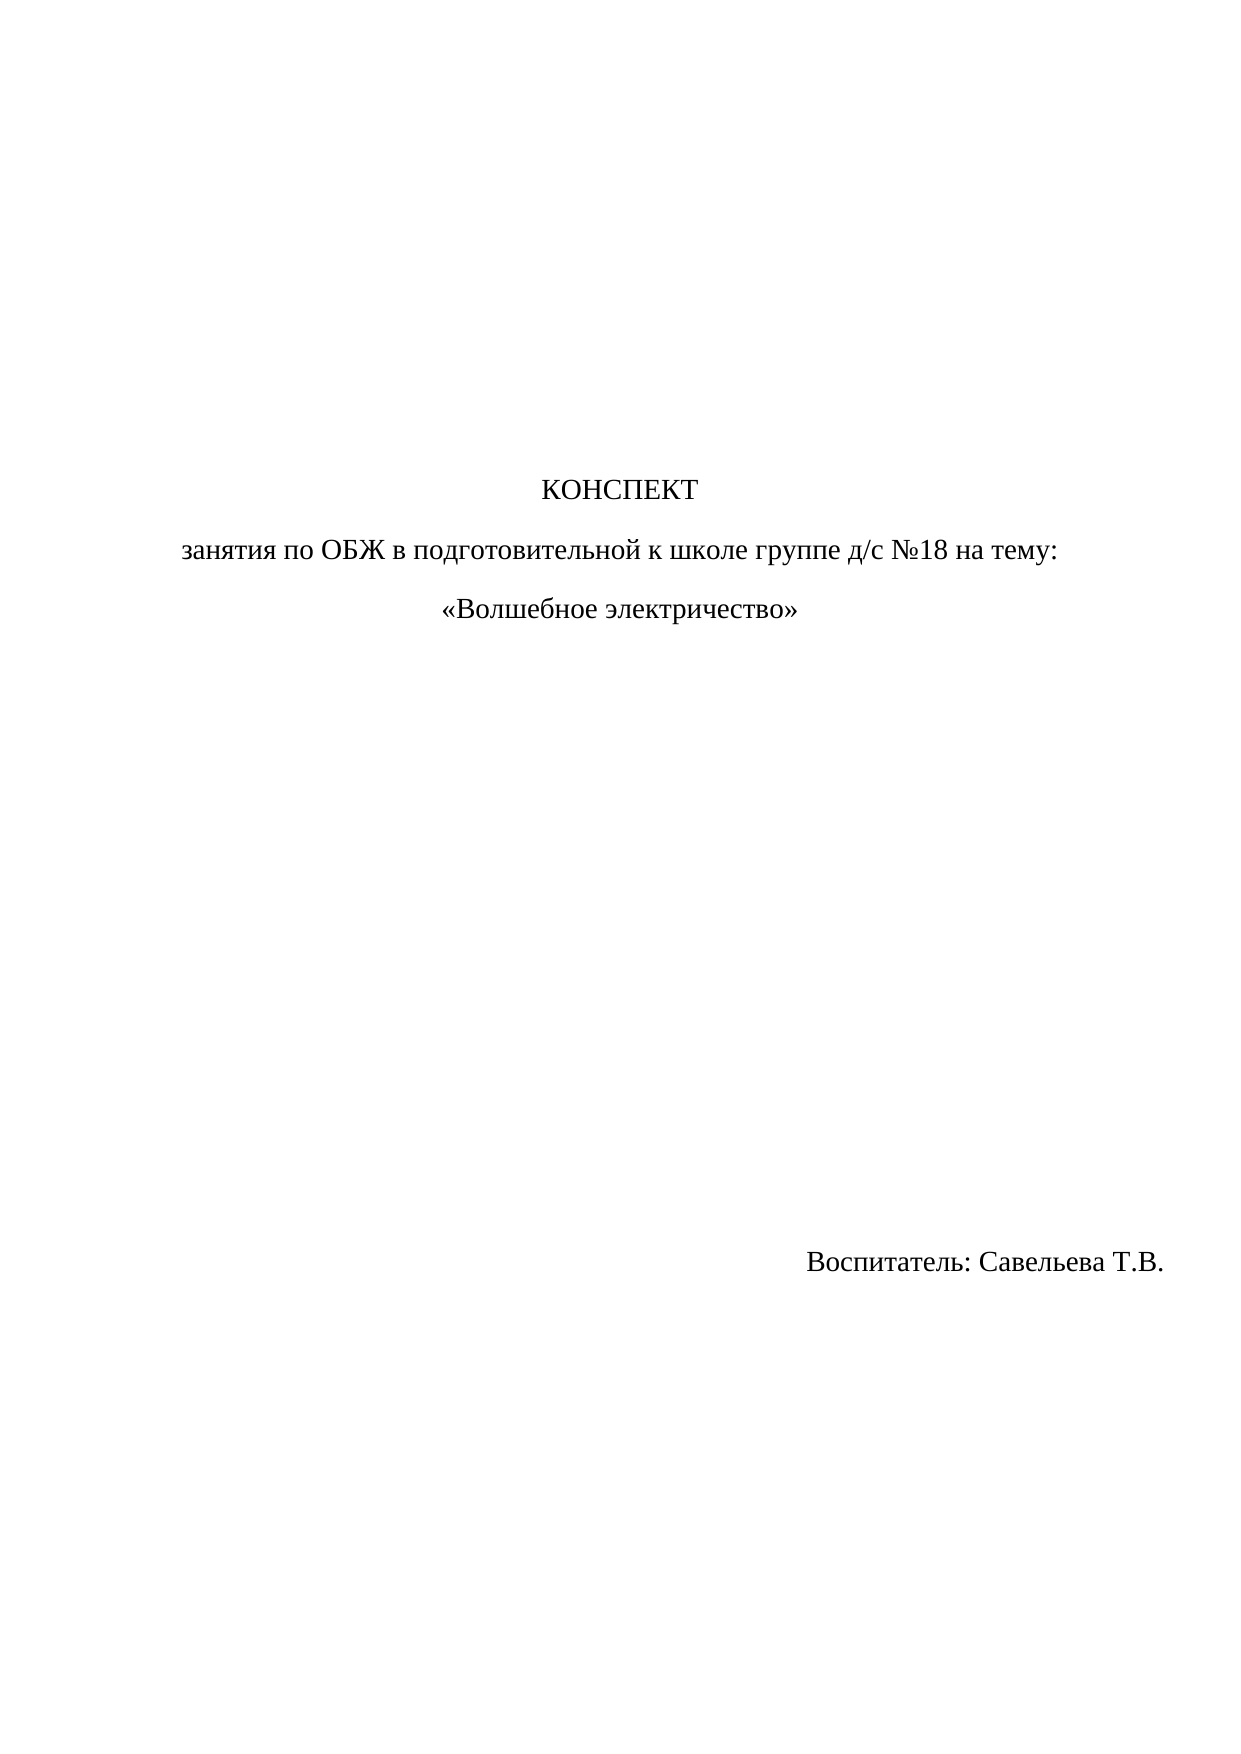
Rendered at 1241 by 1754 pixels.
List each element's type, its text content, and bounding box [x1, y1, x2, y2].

text «Волшебное электричество» [75, 591, 1164, 625]
text Воспитатель: Савельева Т.В. [75, 1244, 1164, 1278]
text занятия по ОБЖ в подготовительной к школе группе д/с №18 на тему: [75, 532, 1164, 565]
text КОНСПЕКТ [75, 472, 1164, 506]
